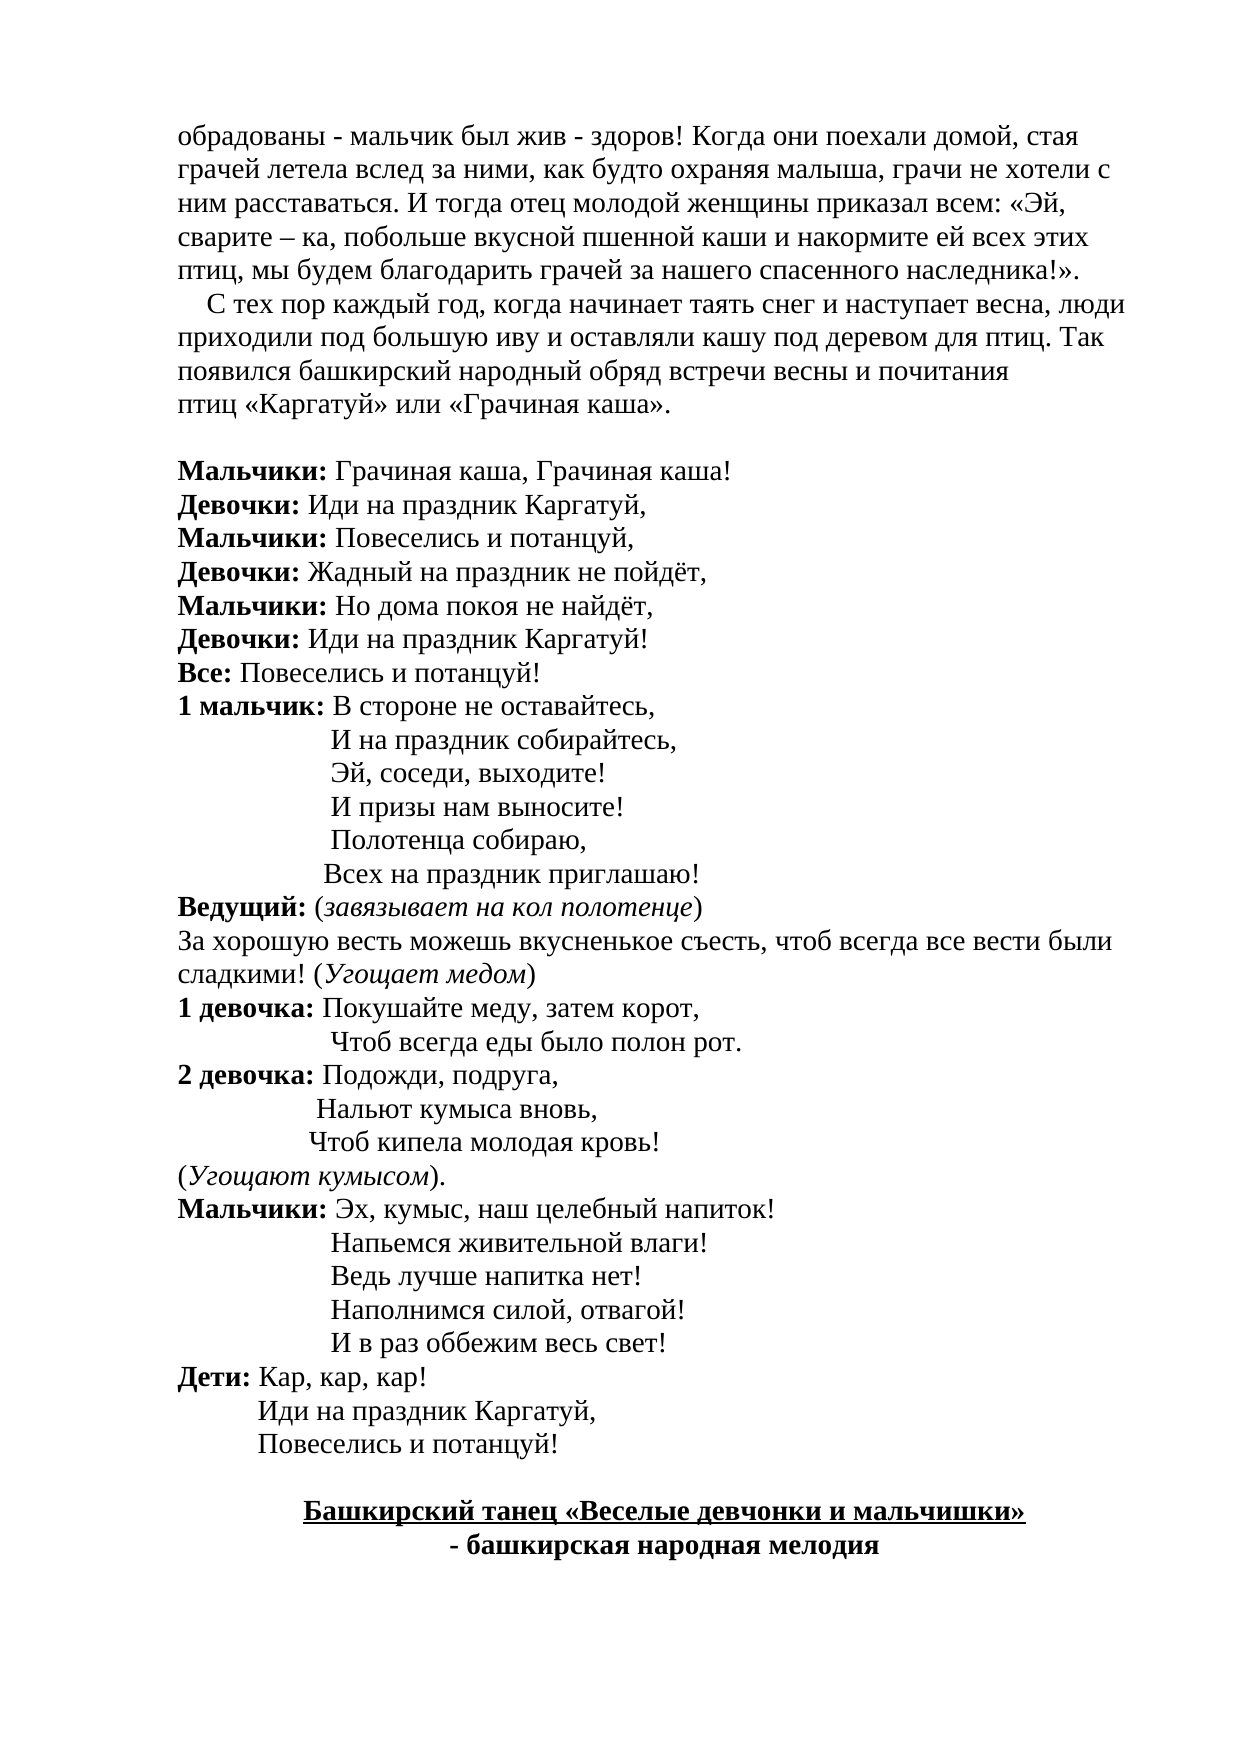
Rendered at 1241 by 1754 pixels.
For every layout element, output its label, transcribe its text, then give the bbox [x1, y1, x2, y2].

text Мальчики: Эх, кумыс, наш целебный напиток! [177, 1191, 1152, 1225]
text Всех на праздник приглашаю! [177, 856, 1152, 889]
text птиц «Каргатуй» или «Грачиная каша». [177, 386, 1152, 420]
text Чтоб всегда еды было полон рот. [177, 1024, 1152, 1057]
text Девочки: Иди на праздник Каргатуй, [177, 487, 1152, 521]
text (Угощают кумысом). [177, 1158, 1152, 1191]
text Дети: Кар, кар, кар! [177, 1359, 1152, 1393]
text Иди на праздник Каргатуй, [177, 1393, 1152, 1426]
text 2 девочка: Подожди, подруга, [177, 1057, 1152, 1091]
text 1 девочка: Покушайте меду, затем корот, [177, 990, 1152, 1024]
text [177, 118, 1152, 286]
text С тех пор каждый год, когда начинает таять снег и наступает весна, люди приходили под большую иву и оставляли кашу под деревом для птиц. Так появился башкирский народный обряд встречи весны и почитания [177, 286, 1152, 386]
text Ведь лучше напитка нет! [177, 1258, 1152, 1292]
text И призы нам выносите! [177, 789, 1152, 822]
text Полотенца собираю, [177, 822, 1152, 856]
text Девочки: Иди на праздник Каргатуй! [177, 621, 1152, 655]
text Эй, соседи, выходите! [177, 755, 1152, 789]
text Все: Повеселись и потанцуй! [177, 655, 1152, 688]
text 1 мальчик: В стороне не оставайтесь, [177, 688, 1152, 722]
text Наполнимся силой, отвагой! [177, 1292, 1152, 1326]
text Мальчики: Повеселись и потанцуй, [177, 521, 1152, 554]
text Чтоб кипела молодая кровь! [177, 1124, 1152, 1158]
text За хорошую весть можешь вкусненькое съесть, чтоб всегда все вести были сладкими! (Угощает медом) [177, 923, 1152, 990]
text Напьемся живительной влаги! [177, 1225, 1152, 1258]
text Ведущий: (завязывает на кол полотенце) [177, 889, 1152, 923]
text Мальчики: Но дома покоя не найдёт, [177, 588, 1152, 621]
text Девочки: Жадный на праздник не пойдёт, [177, 554, 1152, 588]
text - башкирская народная мелодия [177, 1527, 1152, 1560]
text Башкирский танец «Веселые девчонки и мальчишки» [177, 1493, 1152, 1527]
text Мальчики: Грачиная каша, Грачиная каша! [177, 453, 1152, 487]
text Нальют кумыса вновь, [177, 1091, 1152, 1124]
text Повеселись и потанцуй! [177, 1426, 1152, 1460]
text И в раз оббежим весь свет! [177, 1326, 1152, 1359]
text И на праздник собирайтесь, [177, 722, 1152, 755]
